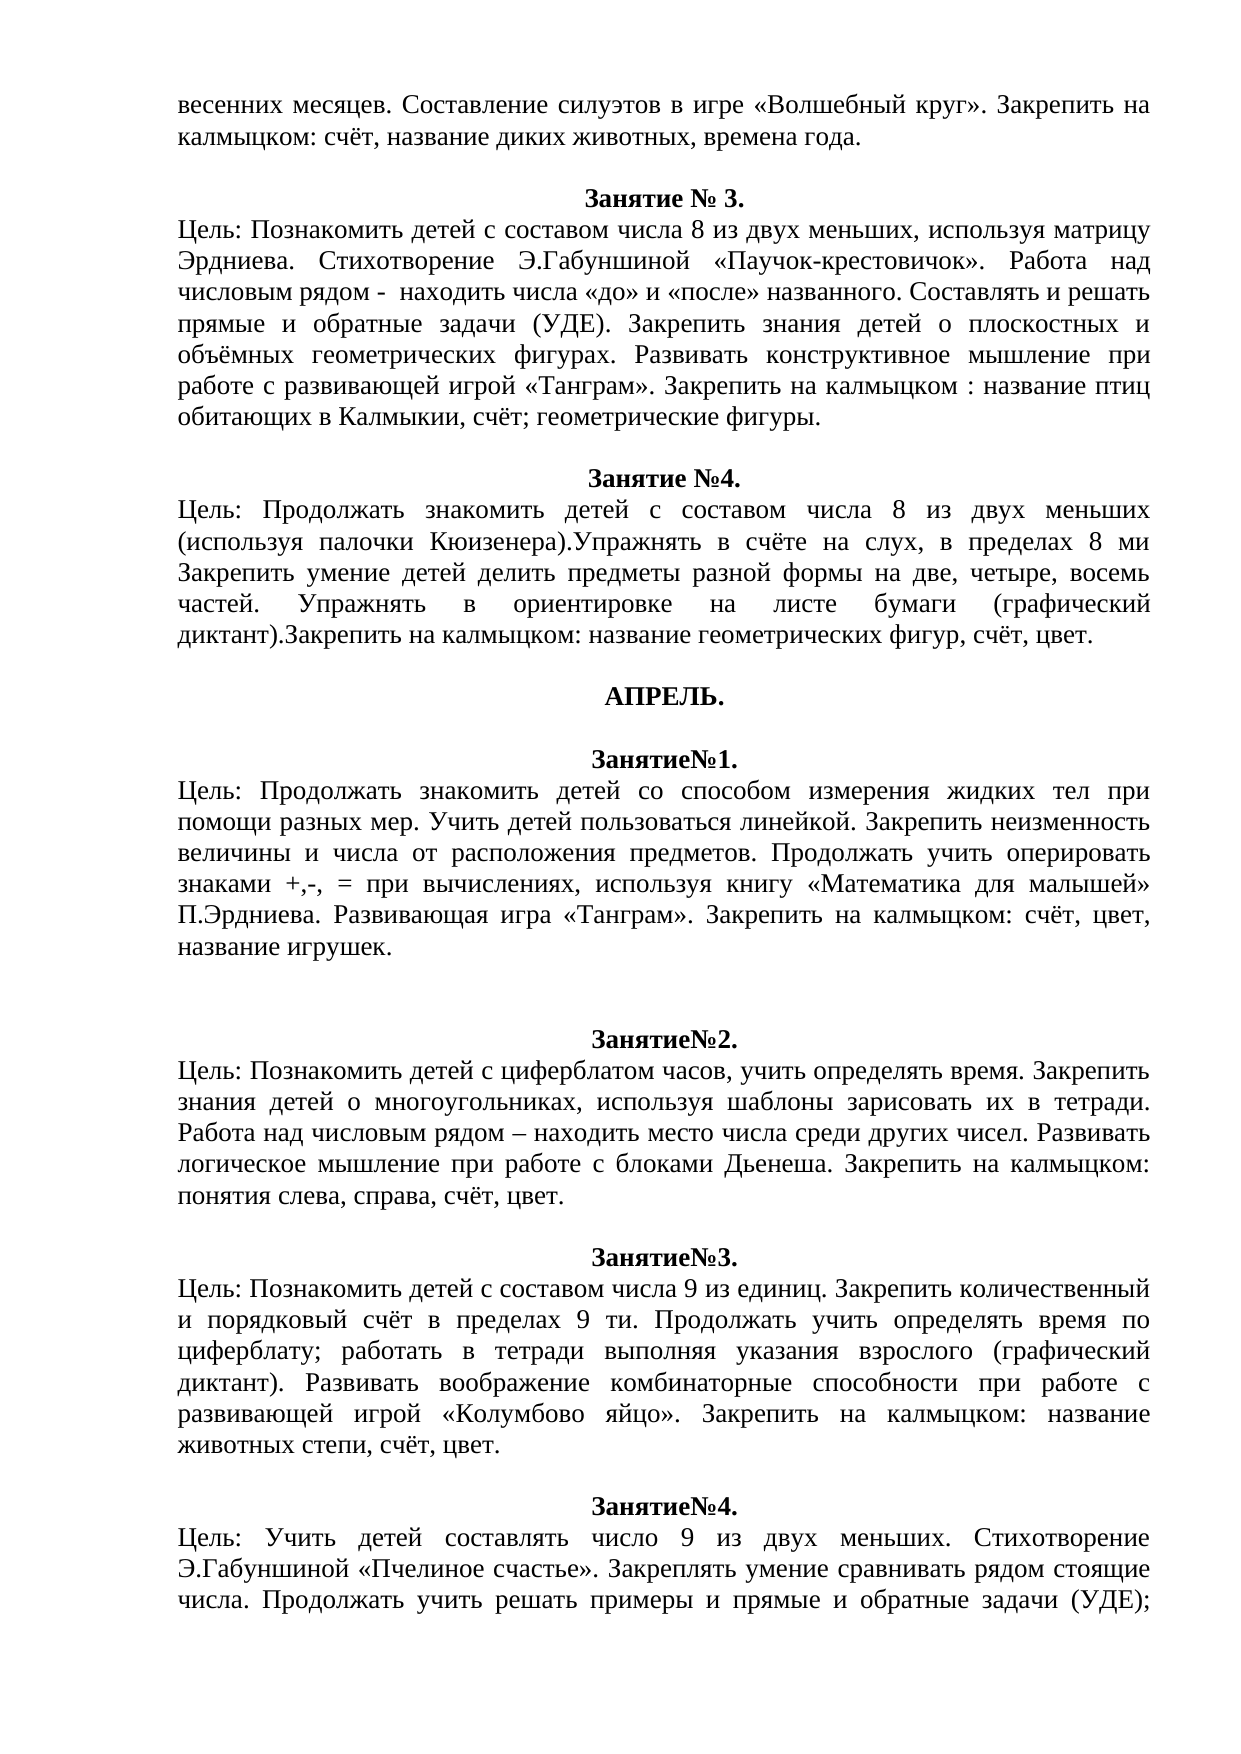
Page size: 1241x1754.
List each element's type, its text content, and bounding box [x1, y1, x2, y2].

text Занятие №4. [177, 462, 1152, 493]
text Занятие№1. [177, 743, 1152, 774]
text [177, 1521, 1152, 1615]
text Занятие№4. [177, 1490, 1152, 1521]
text Цель: Познакомить детей с составом числа 8 из двух меньших, используя матрицу Эрдниева. Стихотворение Э.Габуншиной «Паучок-крестовичок». Работа над числовым рядом - находить числа «до» и «после» названного. Составлять и решать прямые и обратные задачи (УДЕ). Закрепить знания детей о плоскостных и объёмных геометрических фигурах. Развивать конструктивное мышление при работе с развивающей игрой «Танграм». Закрепить на калмыцком : название птиц обитающих в Калмыкии, счёт; геометрические фигуры. [177, 213, 1152, 431]
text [177, 89, 1152, 151]
text Цель: Продолжать знакомить детей со способом измерения жидких тел при помощи разных мер. Учить детей пользоваться линейкой. Закрепить неизменность величины и числа от расположения предметов. Продолжать учить оперировать знаками +,-, = при вычислениях, используя книгу «Математика для малышей» П.Эрдниева. Развивающая игра «Танграм». Закрепить на калмыцком: счёт, цвет, название игрушек. [177, 774, 1152, 961]
text Цель: Познакомить детей с составом числа 9 из единиц. Закрепить количественный и порядковый счёт в пределах 9 ти. Продолжать учить определять время по циферблату; работать в тетради выполняя указания взрослого (графический диктант). Развивать воображение комбинаторные способности при работе с развивающей игрой «Колумбово яйцо». Закрепить на калмыцком: название животных степи, счёт, цвет. [177, 1272, 1152, 1459]
text АПРЕЛЬ. [177, 680, 1152, 712]
text Занятие № 3. [177, 182, 1152, 213]
text Занятие№3. [177, 1241, 1152, 1272]
text Цель: Продолжать знакомить детей с составом числа 8 из двух меньших (используя палочки Кюизенера).Упражнять в счёте на слух, в пределах 8 ми Закрепить умение детей делить предметы разной формы на две, четыре, восемь частей. Упражнять в ориентировке на листе бумаги (графический диктант).Закрепить на калмыцком: название геометрических фигур, счёт, цвет. [177, 493, 1152, 649]
text Занятие№2. [177, 1023, 1152, 1054]
text Цель: Познакомить детей с циферблатом часов, учить определять время. Закрепить знания детей о многоугольниках, используя шаблоны зарисовать их в тетради. Работа над числовым рядом – находить место числа среди других чисел. Развивать логическое мышление при работе с блоками Дьенеша. Закрепить на калмыцком: понятия слева, справа, счёт, цвет. [177, 1054, 1152, 1210]
